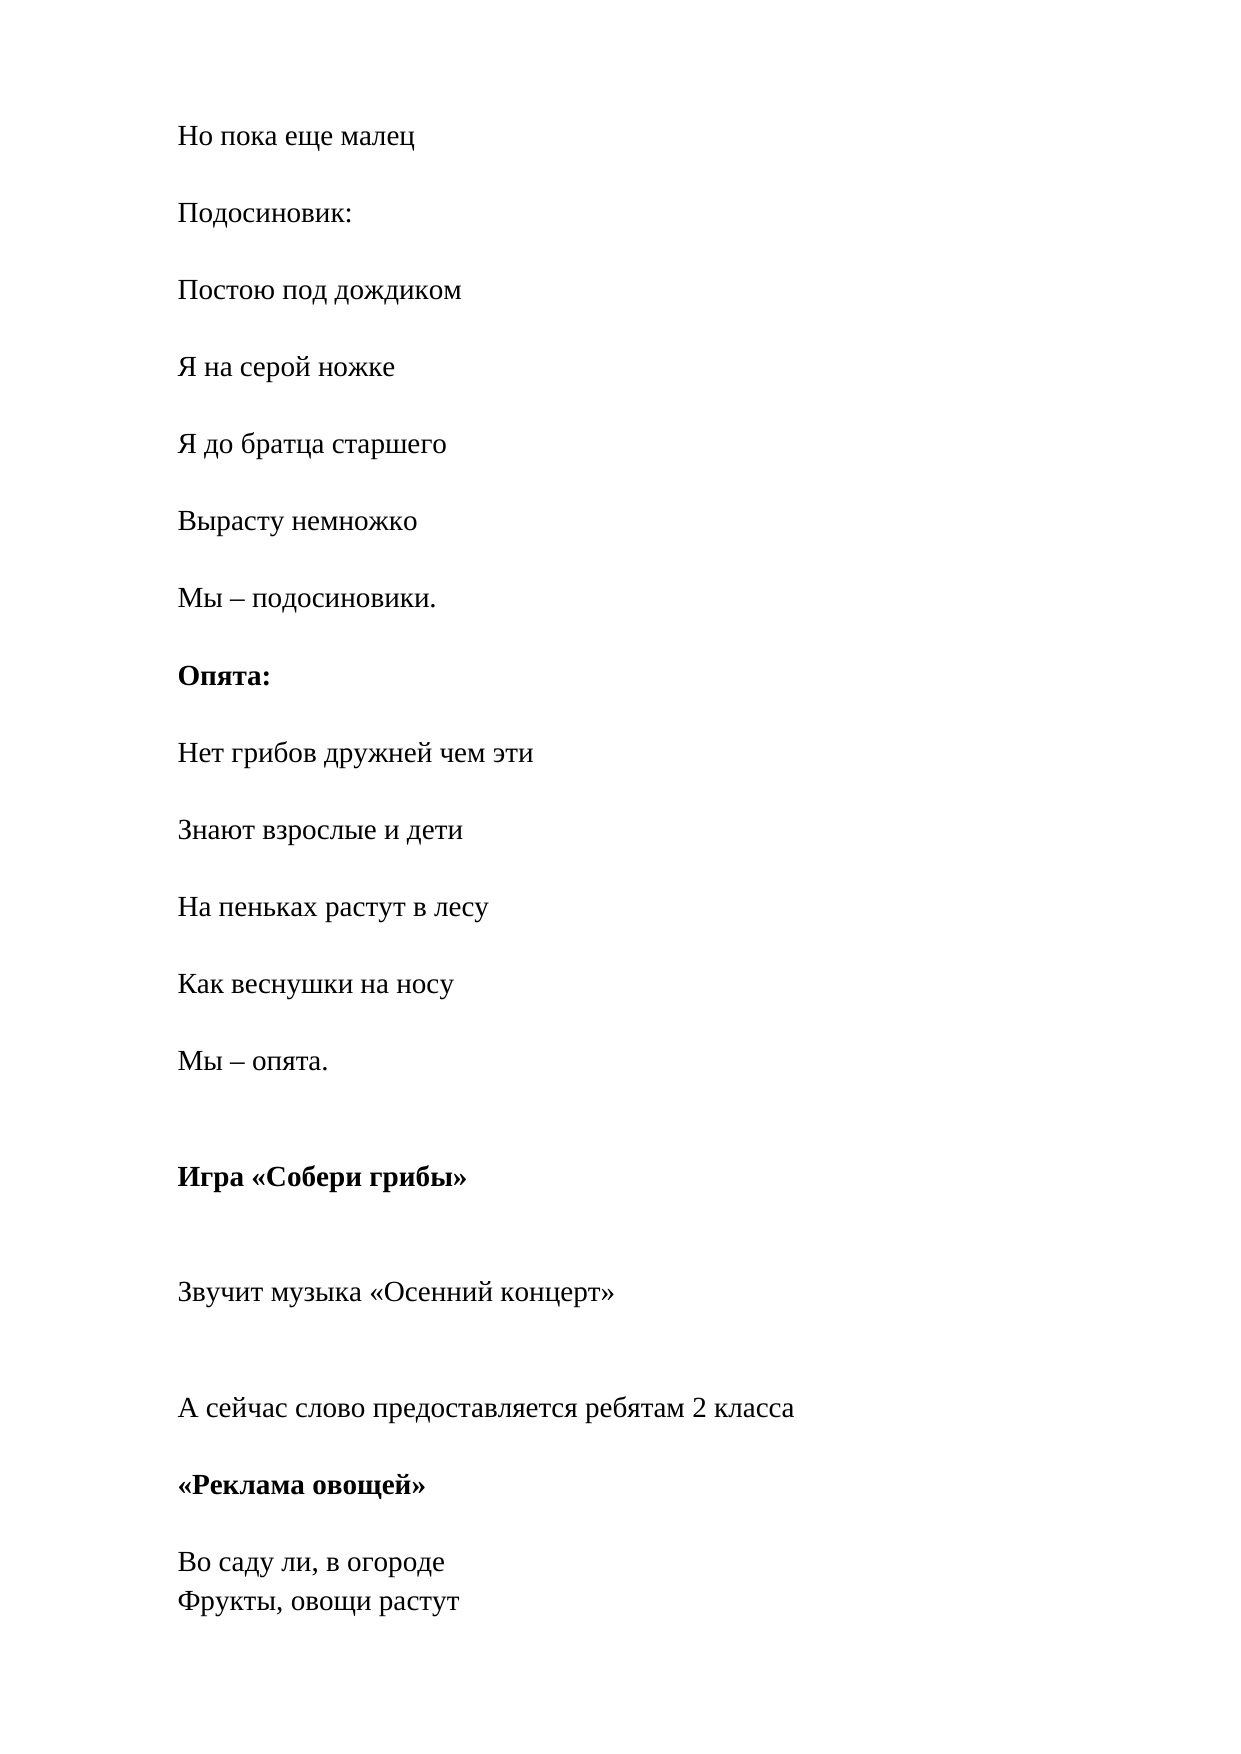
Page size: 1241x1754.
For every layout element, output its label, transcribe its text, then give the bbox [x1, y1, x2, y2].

text Во саду ли, в огороде [177, 1544, 1152, 1578]
text Подосиновик: [177, 195, 1152, 229]
text Я до братца старшего [177, 426, 1152, 460]
text Знают взрослые и дети [177, 812, 1152, 845]
text Фрукты, овощи растут [177, 1583, 1152, 1616]
text Но пока еще малец [177, 118, 1152, 152]
text Нет грибов дружней чем эти [177, 735, 1152, 768]
text Звучит музыка «Осенний концерт» [177, 1274, 1152, 1308]
text Постою под дождиком [177, 272, 1152, 306]
text Вырасту немножко [177, 503, 1152, 537]
text Игра «Собери грибы» [177, 1159, 1152, 1192]
text Я на серой ножке [177, 349, 1152, 383]
text На пеньках растут в лесу [177, 889, 1152, 922]
text А сейчас слово предоставляется ребятам 2 класса [177, 1390, 1152, 1423]
text Опята: [177, 658, 1152, 691]
text Мы – подосиновики. [177, 581, 1152, 614]
text «Реклама овощей» [177, 1467, 1152, 1501]
text Как веснушки на носу [177, 966, 1152, 999]
text Мы – опята. [177, 1043, 1152, 1077]
